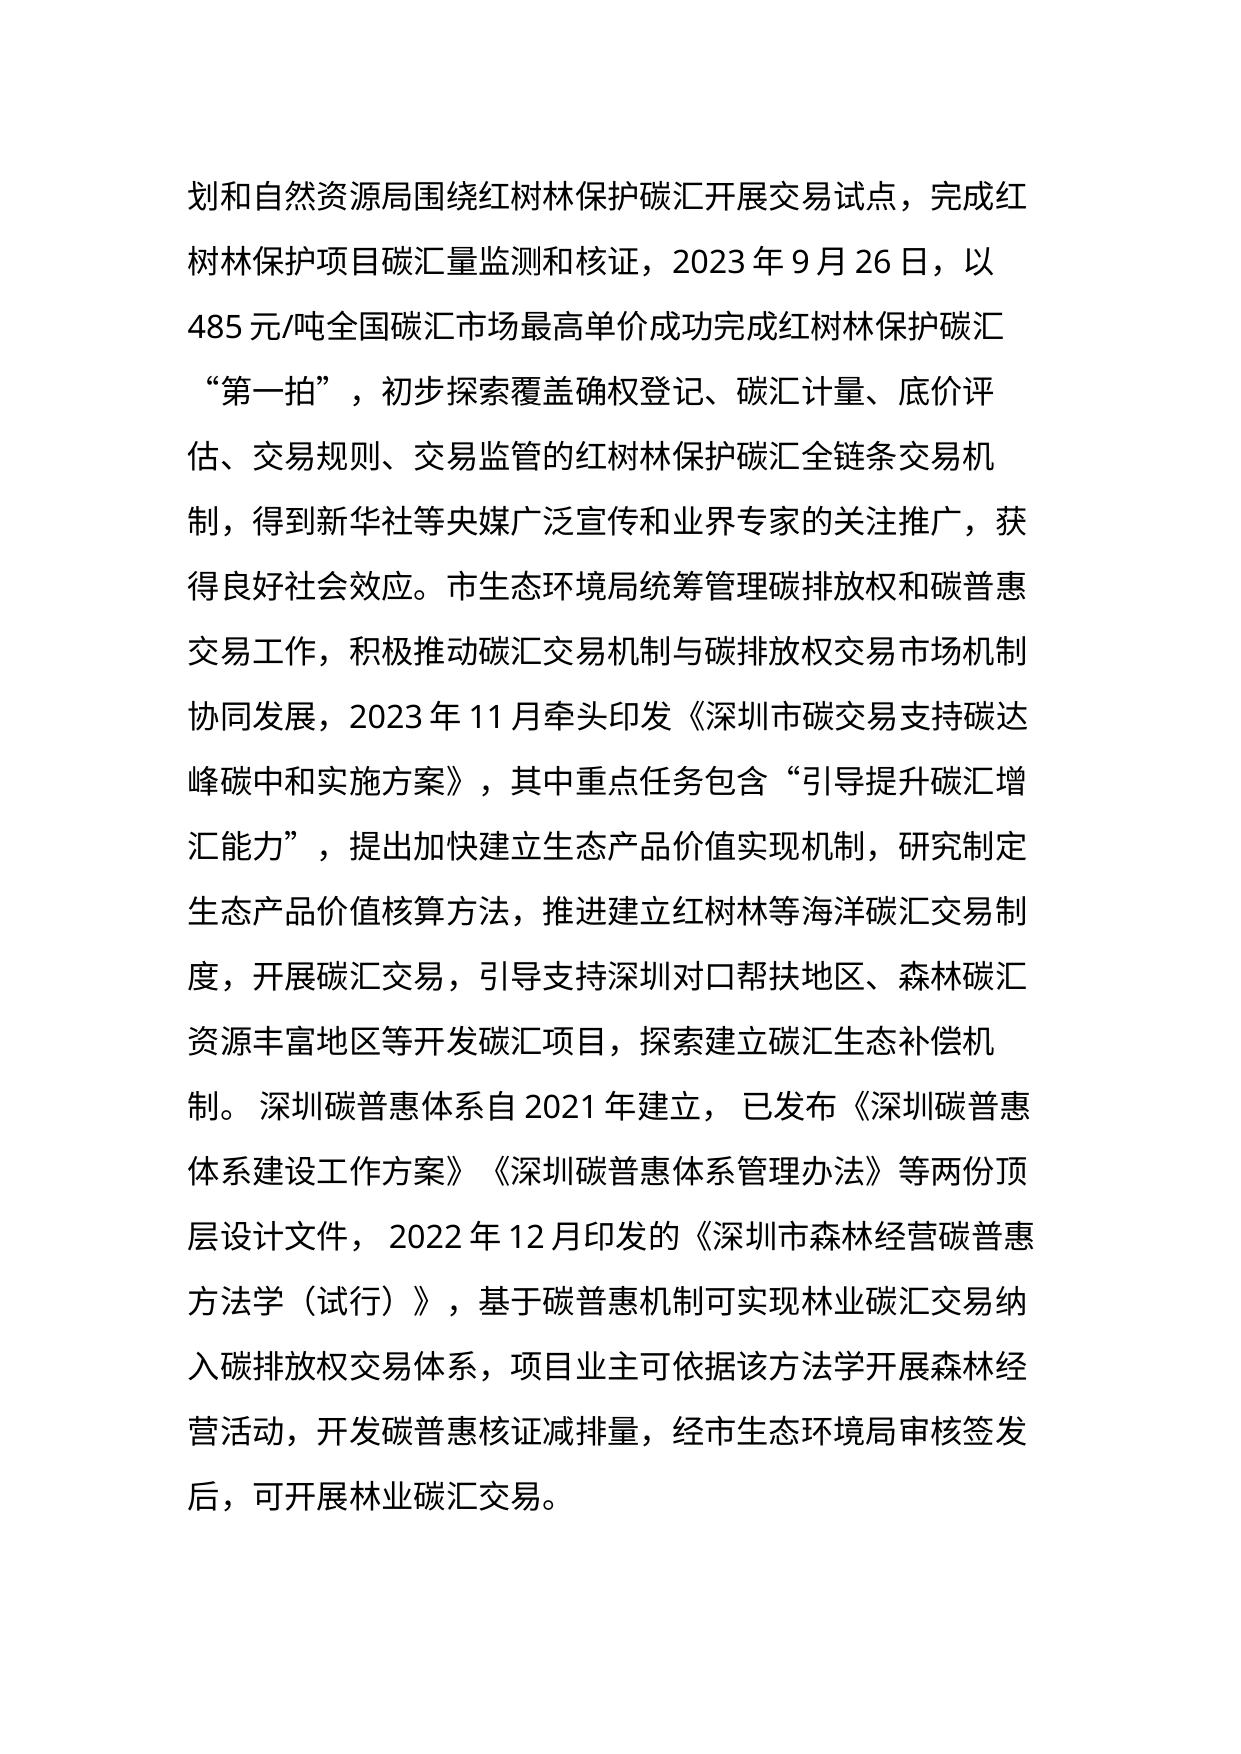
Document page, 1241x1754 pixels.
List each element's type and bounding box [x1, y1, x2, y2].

text [187, 162, 1053, 1527]
